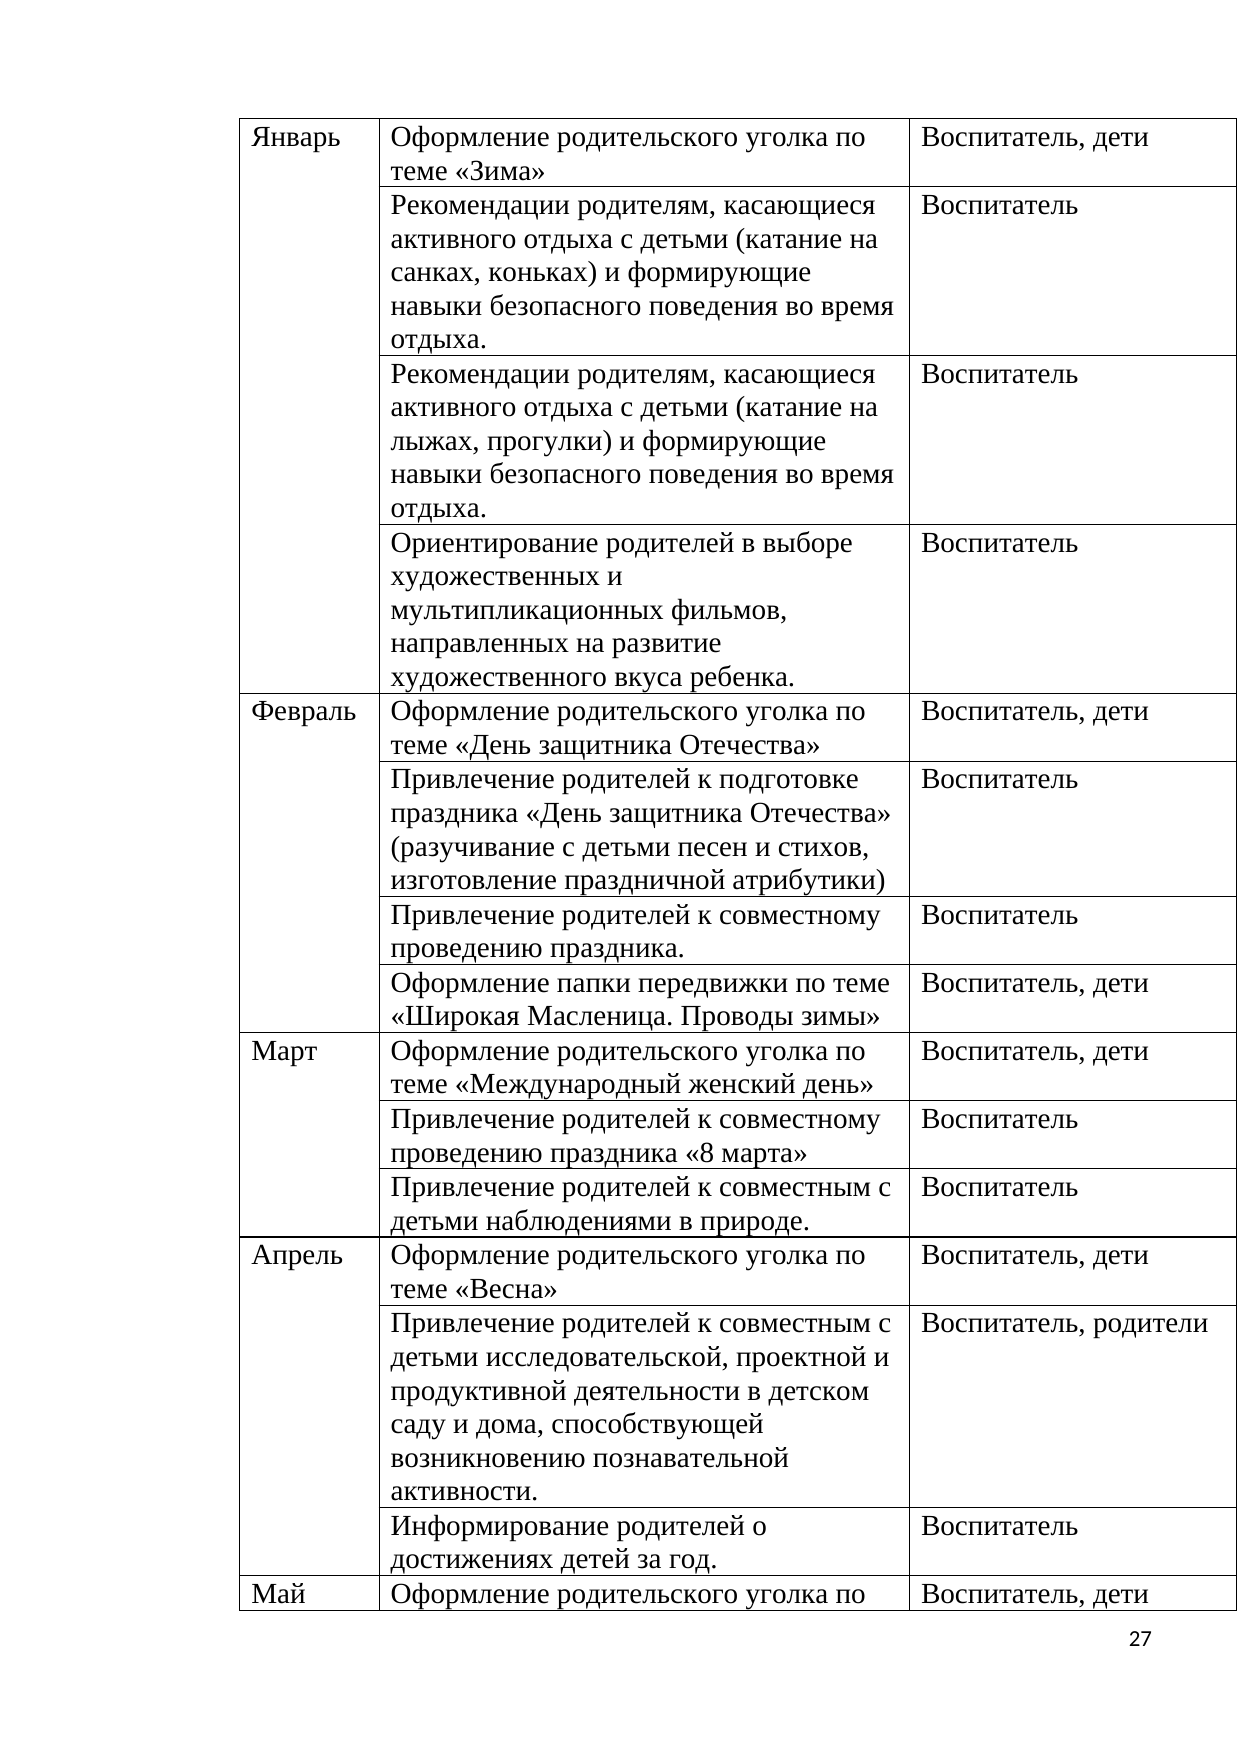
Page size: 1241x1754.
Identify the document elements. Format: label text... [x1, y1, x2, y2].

table_cell Оформление родительского уголка по теме «День защитника Отечества» [380, 694, 909, 761]
table_cell Воспитатель [910, 762, 1236, 896]
table_cell Воспитатель [910, 1169, 1236, 1236]
table_cell Привлечение родителей к совместным с детьми исследовательской, проектной и продуктивной деятельности в детском саду и дома, способствующей возникновению познавательной активности. [380, 1306, 909, 1507]
table_cell Привлечение родителей к совместному проведению праздника. [380, 897, 909, 964]
table_cell Воспитатель, дети [910, 1238, 1236, 1304]
table_cell Май [240, 1576, 379, 1609]
table_cell Март [240, 1033, 379, 1236]
table_cell Ориентирование родителей в выборе художественных и мультипликационных фильмов, направленных на развитие художественного вкуса ребенка. [380, 525, 909, 692]
table_cell Январь [240, 119, 379, 692]
table_cell Воспитатель [910, 1508, 1236, 1575]
table_cell Оформление родительского уголка по теме «Весна» [380, 1238, 909, 1304]
table_cell Привлечение родителей к подготовке праздника «День защитника Отечества» (разучивание с детьми песен и стихов, изготовление праздничной атрибутики) [380, 762, 909, 896]
table_cell Воспитатель, родители [910, 1306, 1236, 1507]
table_cell Воспитатель [910, 1101, 1236, 1168]
table_cell Апрель [240, 1238, 379, 1575]
table_cell Воспитатель, дети [910, 694, 1236, 761]
table_cell Воспитатель [910, 356, 1236, 524]
table_cell Воспитатель [910, 897, 1236, 964]
table_cell Привлечение родителей к совместному проведению праздника «8 марта» [380, 1101, 909, 1168]
table_cell Информирование родителей о достижениях детей за год. [380, 1508, 909, 1575]
table_cell Воспитатель, дети [910, 965, 1236, 1032]
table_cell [380, 1576, 909, 1609]
table_cell Привлечение родителей к совместным с детьми наблюдениями в природе. [380, 1169, 909, 1236]
table_cell Воспитатель, дети [910, 119, 1236, 186]
table_cell Рекомендации родителям, касающиеся активного отдыха с детьми (катание на санках, коньках) и формирующие навыки безопасного поведения во время отдыха. [380, 187, 909, 355]
table_cell Оформление папки передвижки по теме «Широкая Масленица. Проводы зимы» [380, 965, 909, 1032]
table_cell Оформление родительского уголка по теме «Международный женский день» [380, 1033, 909, 1100]
table_cell Февраль [240, 694, 379, 1032]
table_cell Воспитатель, дети [910, 1033, 1236, 1100]
table_cell Воспитатель, дети [910, 1576, 1236, 1609]
table_cell Воспитатель [910, 187, 1236, 355]
table_cell Оформление родительского уголка по теме «Зима» [380, 119, 909, 186]
table_cell Рекомендации родителям, касающиеся активного отдыха с детьми (катание на лыжах, прогулки) и формирующие навыки безопасного поведения во время отдыха. [380, 356, 909, 524]
table_cell Воспитатель [910, 525, 1236, 692]
